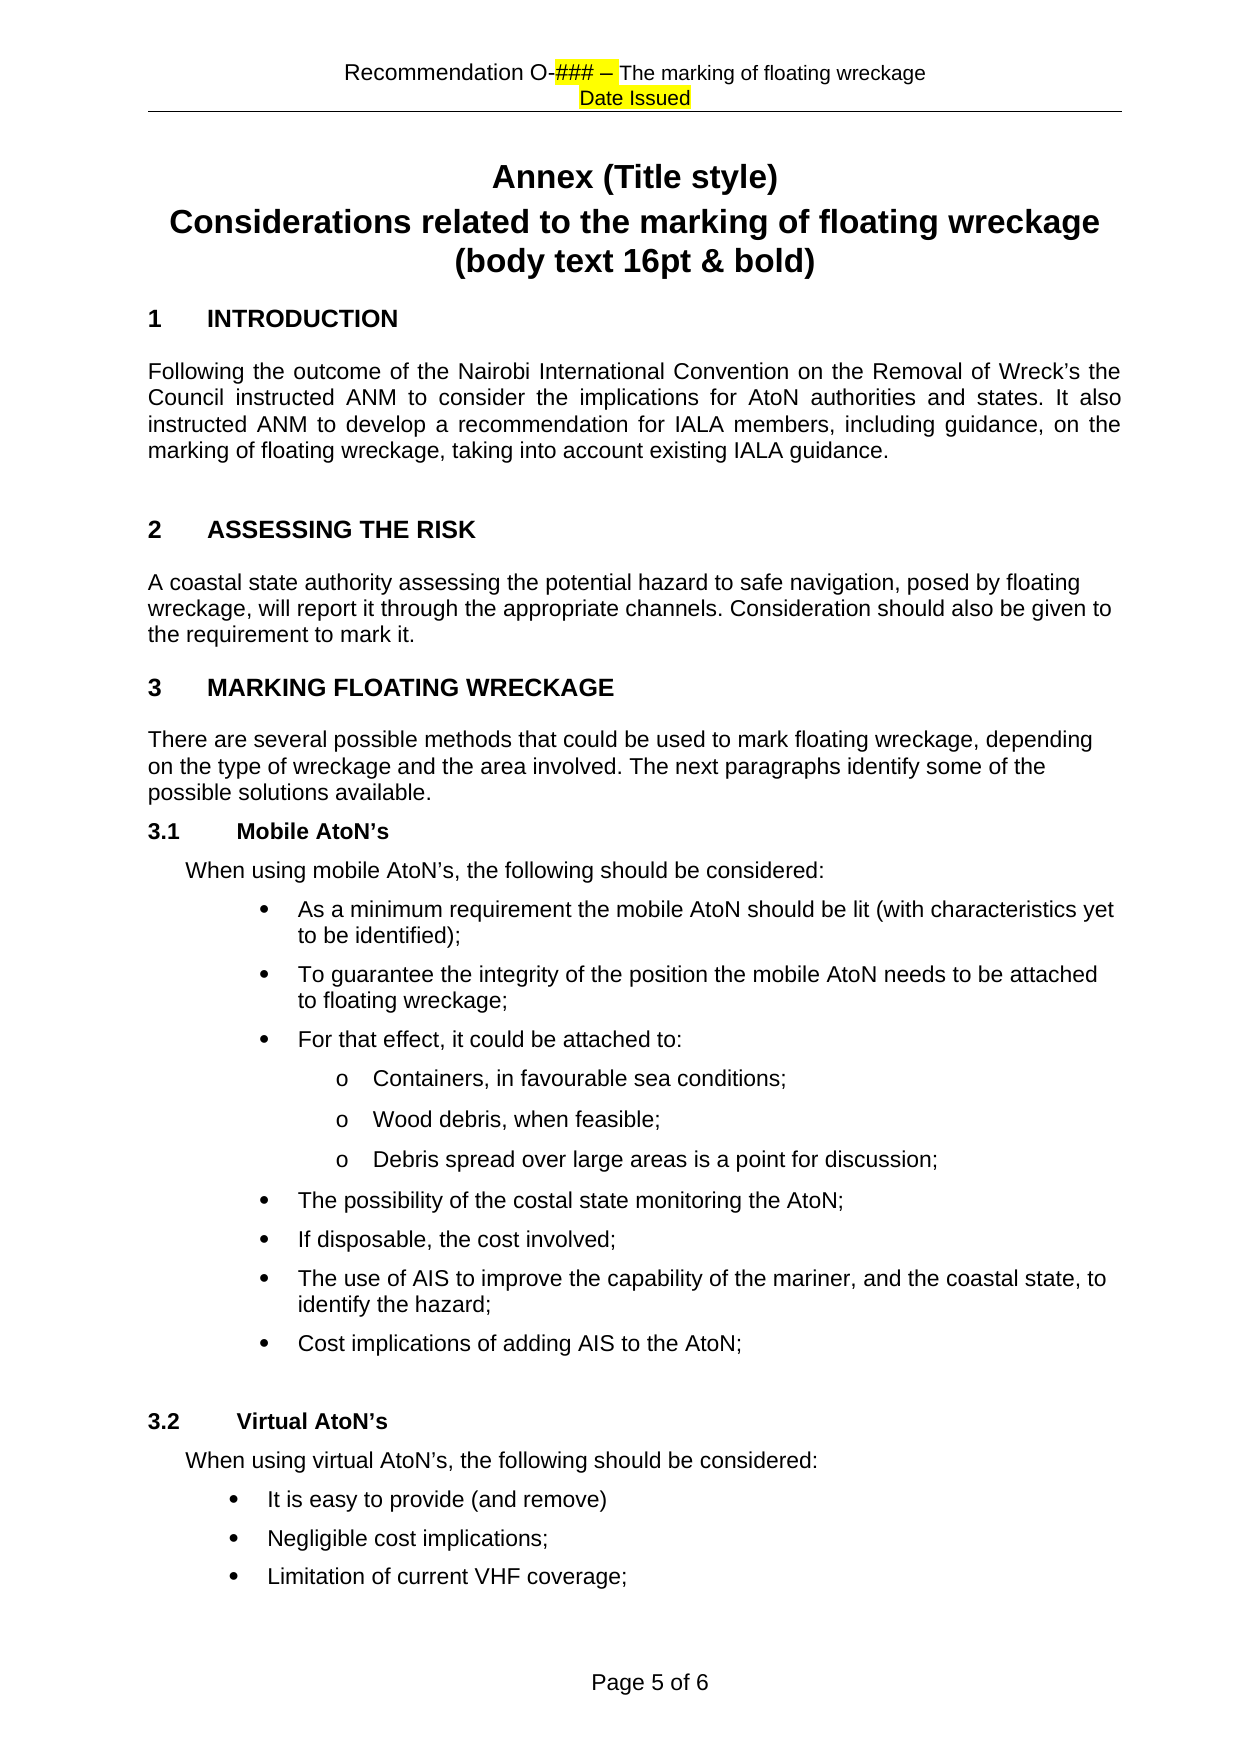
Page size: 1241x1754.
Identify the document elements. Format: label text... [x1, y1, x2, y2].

subtitle Virtual AtoN’s [148, 1408, 1122, 1434]
list The possibility of the costal state monitoring the AtoN; [260, 1187, 1122, 1214]
list Containers, in favourable sea conditions; [335, 1065, 1122, 1093]
text When using virtual AtoN’s, the following should be considered: [185, 1447, 1122, 1473]
list Negligible cost implications; [229, 1524, 1122, 1551]
list Limitation of current VHF coverage; [229, 1563, 1122, 1590]
subtitle Introduction [148, 304, 1122, 333]
subtitle Mobile AtoN’s [148, 818, 1122, 844]
title Annex (Title style) [148, 158, 1122, 196]
subtitle Assessing the risk [148, 515, 1122, 543]
list As a minimum requirement the mobile AtoN should be lit (with characteristics yet to be identified); [260, 896, 1122, 948]
list To guarantee the integrity of the position the mobile AtoN needs to be attached to floating wreckage; [260, 961, 1122, 1013]
text Considerations related to the marking of floating wreckage (body text 16pt & bold) [148, 202, 1122, 279]
subtitle marking floating wreckage [148, 672, 1122, 701]
text Following the outcome of the Nairobi International Convention on the Removal of Wreck’s the Council instructed ANM to consider the implications for AtoN authorities and states. It also instructed ANM to develop a recommendation for IALA members, including guidance, on the marking of floating wreckage, taking into account existing IALA guidance. [148, 358, 1122, 463]
list If disposable, the cost involved; [260, 1226, 1122, 1252]
list Cost implications of adding AIS to the AtoN; [260, 1330, 1122, 1357]
list It is easy to provide (and remove) [229, 1486, 1122, 1512]
list Wood debris, when feasible; [335, 1106, 1122, 1134]
list For that effect, it could be attached to: [260, 1026, 1122, 1052]
text There are several possible methods that could be used to mark floating wreckage, depending on the type of wreckage and the area involved. The next paragraphs identify some of the possible solutions available. [148, 726, 1122, 805]
list The use of AIS to improve the capability of the mariner, and the coastal state, to identify the hazard; [260, 1265, 1122, 1318]
list Debris spread over large areas is a point for discussion; [335, 1146, 1122, 1175]
text When using mobile AtoN’s, the following should be considered: [185, 857, 1122, 883]
text A coastal state authority assessing the potential hazard to safe navigation, posed by floating wreckage, will report it through the appropriate channels. Consideration should also be given to the requirement to mark it. [148, 568, 1122, 647]
